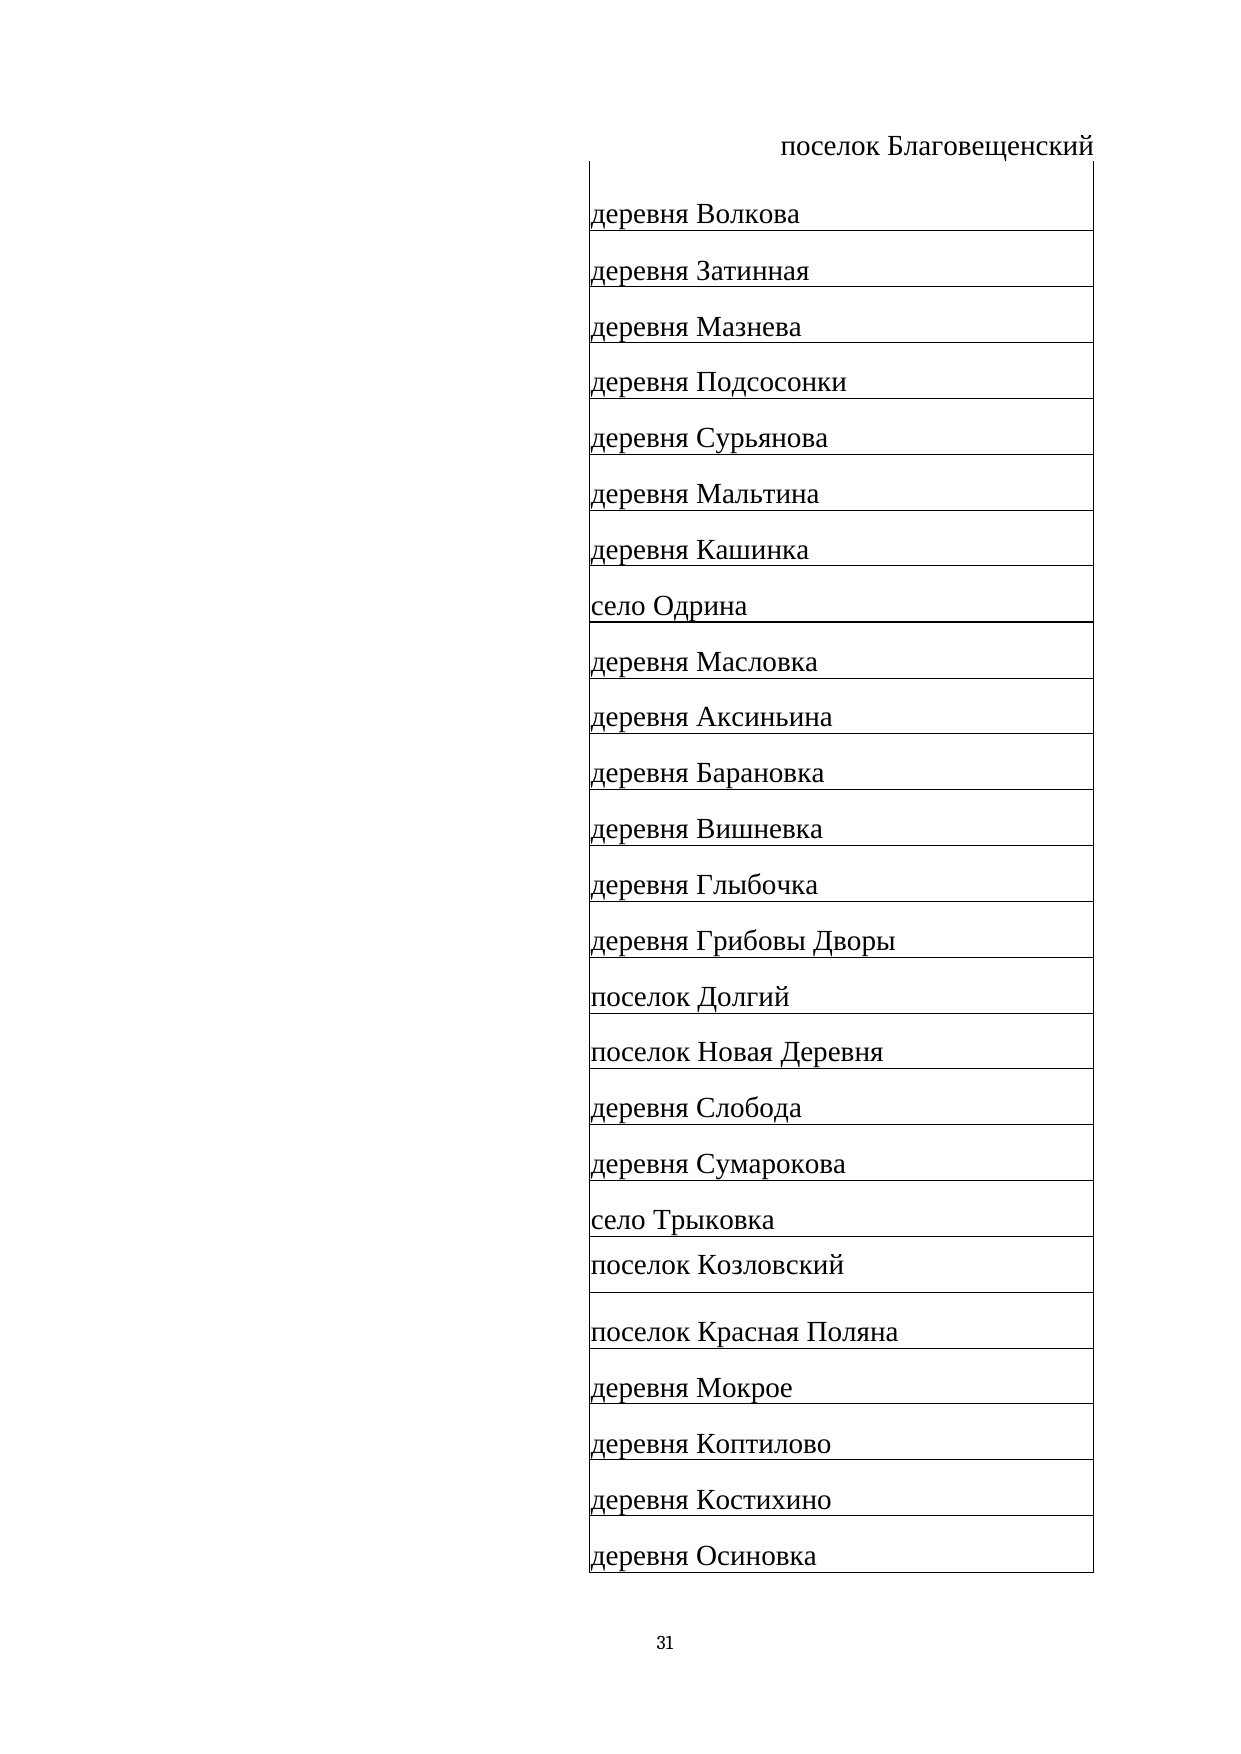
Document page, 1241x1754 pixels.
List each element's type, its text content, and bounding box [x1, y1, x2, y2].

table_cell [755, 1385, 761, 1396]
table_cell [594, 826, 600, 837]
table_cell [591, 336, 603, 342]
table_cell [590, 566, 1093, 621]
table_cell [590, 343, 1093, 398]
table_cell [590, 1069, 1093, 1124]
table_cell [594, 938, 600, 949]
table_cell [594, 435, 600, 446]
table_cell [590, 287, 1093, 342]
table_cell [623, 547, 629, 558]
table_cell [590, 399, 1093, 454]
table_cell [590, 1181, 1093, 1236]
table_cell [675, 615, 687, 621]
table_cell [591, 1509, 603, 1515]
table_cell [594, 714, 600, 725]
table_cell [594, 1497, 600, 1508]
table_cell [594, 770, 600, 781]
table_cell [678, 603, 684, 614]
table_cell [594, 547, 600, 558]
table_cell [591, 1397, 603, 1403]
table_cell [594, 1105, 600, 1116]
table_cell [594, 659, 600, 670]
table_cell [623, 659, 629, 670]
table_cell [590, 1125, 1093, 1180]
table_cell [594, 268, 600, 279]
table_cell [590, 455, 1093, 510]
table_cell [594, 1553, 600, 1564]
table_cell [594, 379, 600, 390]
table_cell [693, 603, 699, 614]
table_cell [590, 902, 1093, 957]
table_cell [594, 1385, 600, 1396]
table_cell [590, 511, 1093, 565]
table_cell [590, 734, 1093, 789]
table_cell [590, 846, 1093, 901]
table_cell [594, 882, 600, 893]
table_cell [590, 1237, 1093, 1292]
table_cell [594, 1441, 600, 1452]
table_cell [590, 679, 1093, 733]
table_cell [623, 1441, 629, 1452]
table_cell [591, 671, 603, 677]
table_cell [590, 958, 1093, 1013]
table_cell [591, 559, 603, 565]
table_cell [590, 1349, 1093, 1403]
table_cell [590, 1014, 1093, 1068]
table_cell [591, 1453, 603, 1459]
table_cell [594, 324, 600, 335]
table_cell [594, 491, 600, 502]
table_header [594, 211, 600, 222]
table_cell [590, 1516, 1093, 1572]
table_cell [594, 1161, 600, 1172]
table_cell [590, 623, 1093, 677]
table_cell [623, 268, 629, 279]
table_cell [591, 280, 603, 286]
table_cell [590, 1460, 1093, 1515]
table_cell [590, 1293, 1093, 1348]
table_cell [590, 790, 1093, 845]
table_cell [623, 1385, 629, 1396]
text поселок Благовещенский [589, 128, 1094, 161]
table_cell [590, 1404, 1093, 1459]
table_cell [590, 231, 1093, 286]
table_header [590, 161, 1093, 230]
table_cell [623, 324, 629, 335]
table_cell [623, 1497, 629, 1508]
